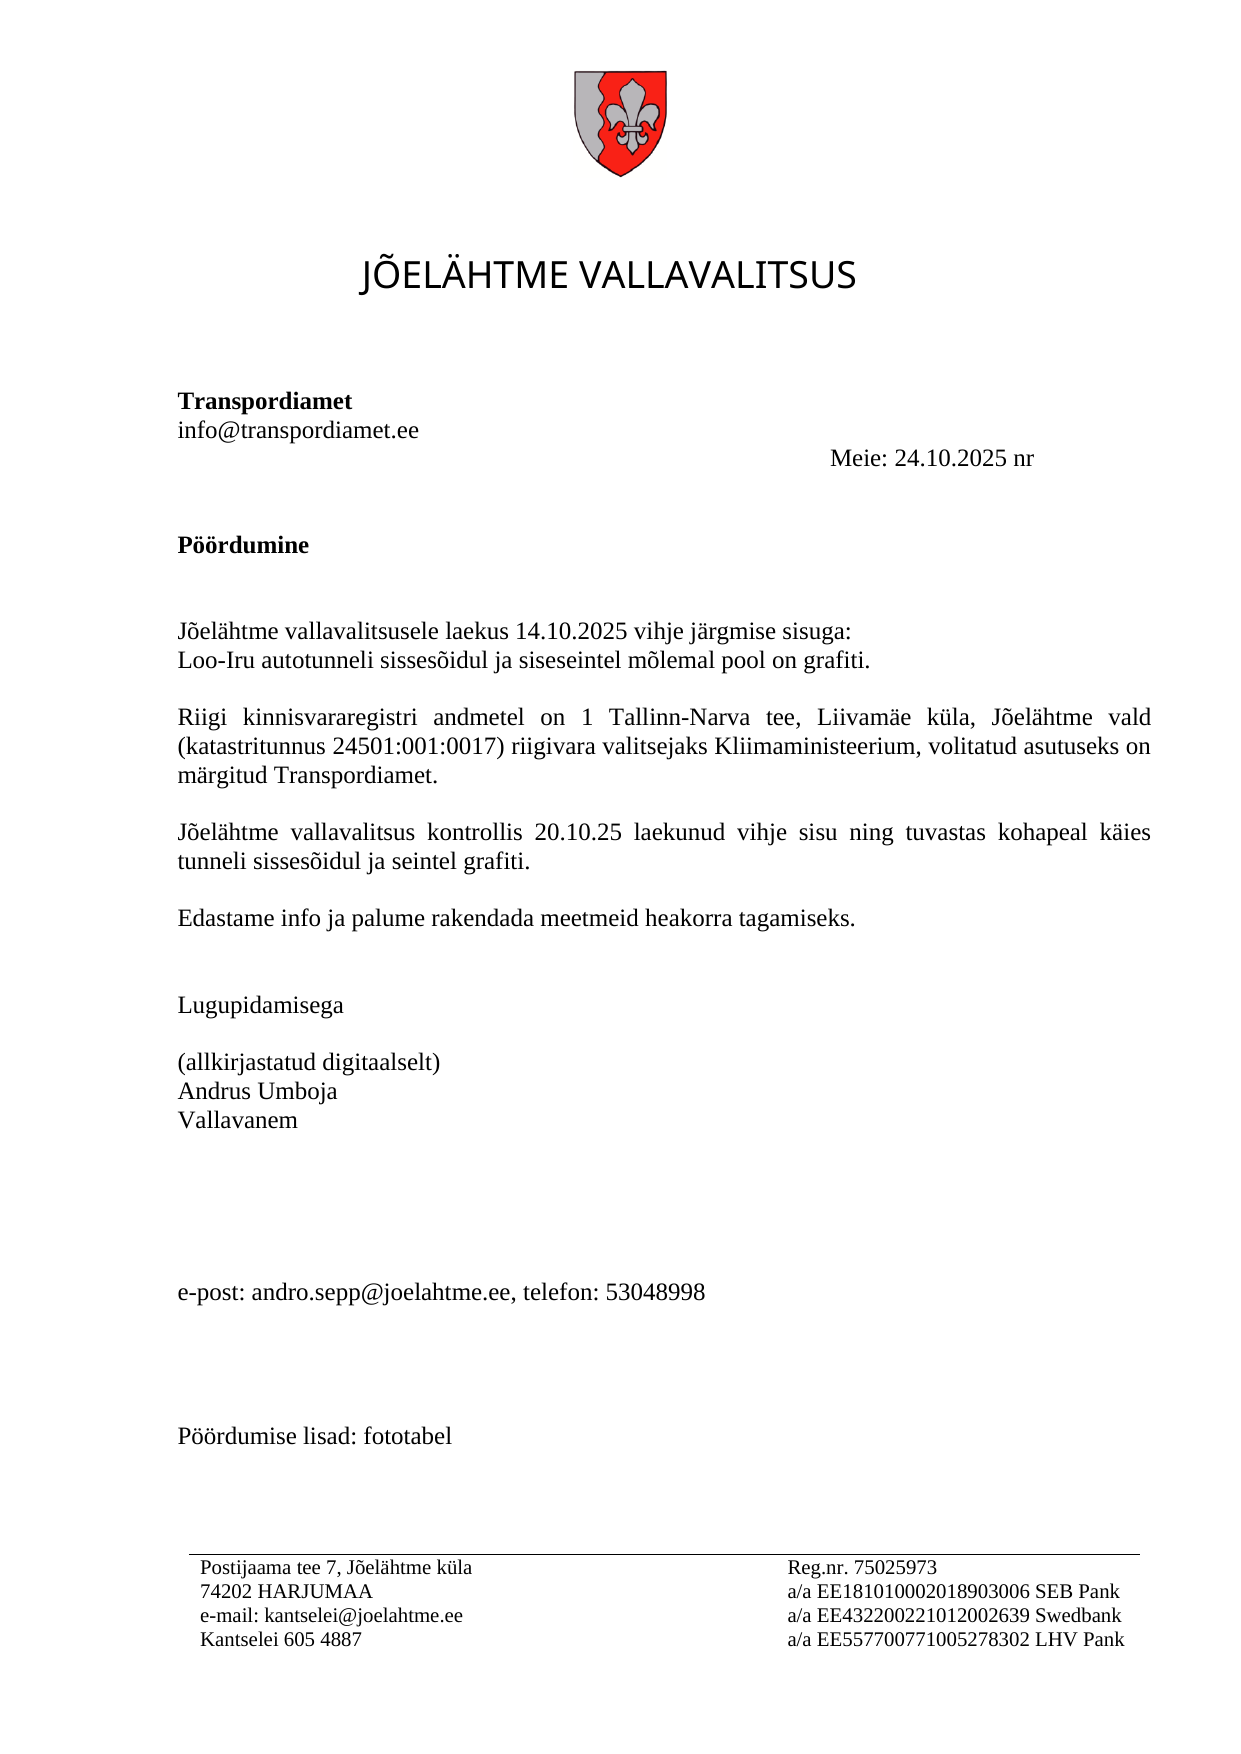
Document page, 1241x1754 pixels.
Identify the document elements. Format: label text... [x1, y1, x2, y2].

text Pöördumise lisad: fototabel [177, 1421, 1152, 1450]
text Jõelähtme vallavalitsusele laekus 14.10.2025 vihje järgmise sisuga: [177, 616, 1152, 645]
text (allkirjastatud digitaalselt) [177, 1047, 1152, 1076]
text Riigi kinnisvararegistri andmetel on 1 Tallinn-Narva tee, Liivamäe küla, Jõelähtme vald (katastritunnus 24501:001:0017) riigivara valitsejaks Kliimaministeerium, volitatud asutuseks on märgitud Transpordiamet. [177, 702, 1152, 788]
text Jõelähtme vallavalitsus kontrollis 20.10.25 laekunud vihje sisu ning tuvastas kohapeal käies tunneli sissesõidul ja seintel grafiti. [177, 817, 1152, 875]
text Meie: 24.10.2025 nr [177, 443, 1152, 472]
text info@transpordiamet.ee [177, 415, 1152, 443]
subtitle JÕELÄHTME VALLAVALITSUS [177, 249, 1152, 300]
text Edastame info ja palume rakendada meetmeid heakorra tagamiseks. [177, 903, 1152, 932]
text Lugupidamisega [177, 990, 1152, 1018]
text Vallavanem [177, 1105, 1152, 1133]
text Loo-Iru autotunneli sissesõidul ja siseseintel mõlemal pool on grafiti. [177, 645, 1152, 673]
text e-post: andro.sepp@joelahtme.ee, telefon: 53048998 [177, 1277, 1152, 1306]
text Transpordiamet [177, 386, 1152, 415]
picture [573, 70, 668, 178]
text Andrus Umboja [177, 1076, 1152, 1105]
text Pöördumine [177, 530, 1152, 558]
